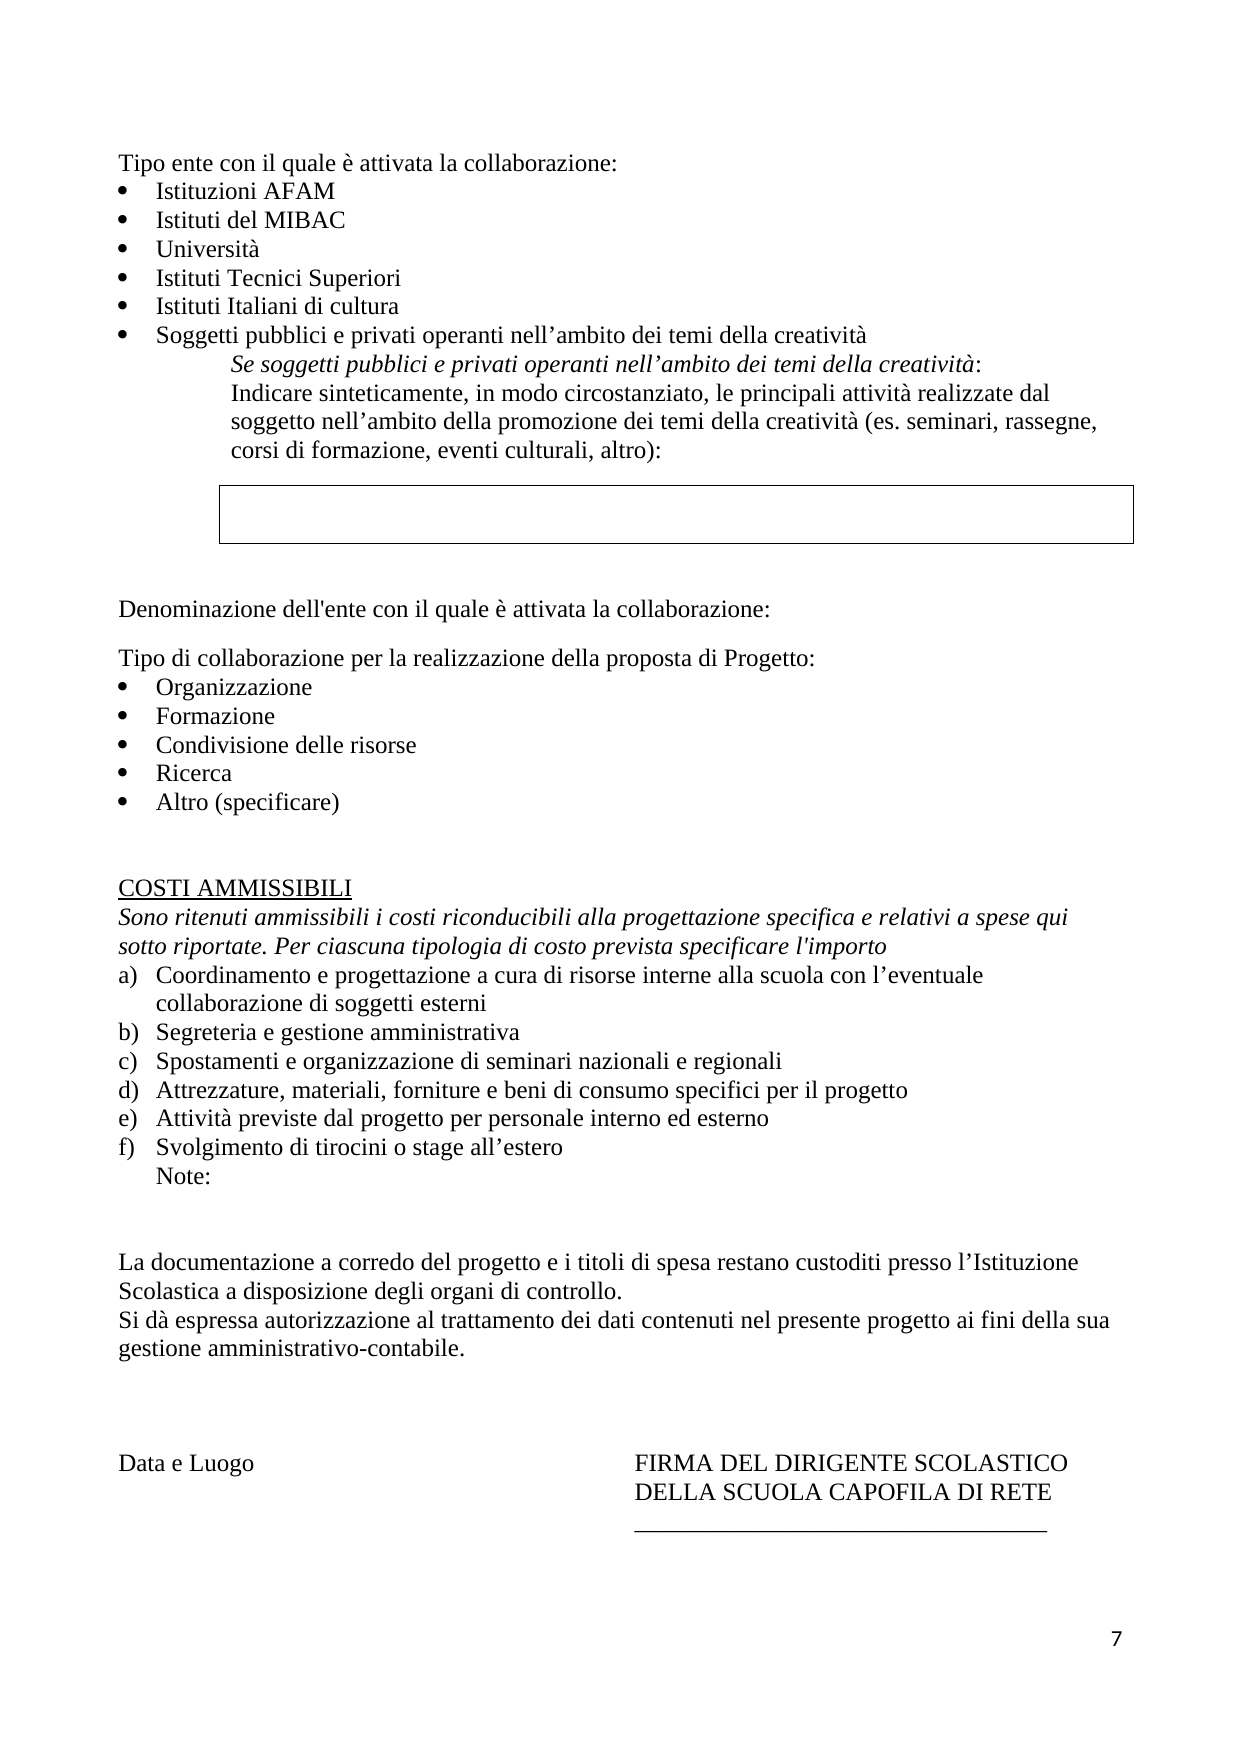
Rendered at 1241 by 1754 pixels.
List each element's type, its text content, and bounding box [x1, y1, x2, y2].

text Data e Luogo FIRMA DEL DIRIGENTE SCOLASTICO [118, 1448, 1122, 1477]
text La documentazione a corredo del progetto e i titoli di spesa restano custoditi presso l’Istituzione [118, 1247, 1122, 1276]
list Istituzioni AFAM [118, 176, 1122, 205]
list Spostamenti e organizzazione di seminari nazionali e regionali [118, 1046, 1122, 1075]
list Condivisione delle risorse [118, 730, 1122, 758]
text Note: [156, 1161, 1122, 1190]
text Scolastica a disposizione degli organi di controllo. [118, 1276, 1122, 1305]
list Svolgimento di tirocini o stage all’estero [118, 1132, 1122, 1161]
list Soggetti pubblici e privati operanti nell’ambito dei temi della creatività [118, 320, 1122, 349]
list Formazione [118, 701, 1122, 730]
list Segreteria e gestione amministrativa [118, 1017, 1122, 1046]
list Istituti Italiani di cultura [118, 291, 1122, 320]
list Istituti Tecnici Superiori [118, 263, 1122, 291]
list Se soggetti pubblici e privati operanti nell’ambito dei temi della creatività: [231, 349, 1122, 378]
list Attività previste dal progetto per personale interno ed esterno [118, 1103, 1122, 1132]
list Ricerca [118, 758, 1122, 787]
list Università [118, 234, 1122, 263]
list Coordinamento e progettazione a cura di risorse interne alla scuola con l’eventuale collaborazione di soggetti esterni [118, 960, 1122, 1017]
text Tipo ente con il quale è attivata la collaborazione: [118, 148, 1122, 176]
table_header [220, 486, 1133, 543]
list Indicare sinteticamente, in modo circostanziato, le principali attività realizzate dal soggetto nell’ambito della promozione dei temi della creatività (es. seminari, rassegne, corsi di formazione, eventi culturali, altro): [231, 378, 1122, 464]
list Organizzazione [118, 672, 1122, 701]
text _________________________________ [118, 1506, 1122, 1535]
list Istituti del MIBAC [118, 205, 1122, 234]
text COSTI AMMISSIBILI [118, 873, 1122, 902]
text Tipo di collaborazione per la realizzazione della proposta di Progetto: [118, 643, 1122, 672]
list Attrezzature, materiali, forniture e beni di consumo specifici per il progetto [118, 1075, 1122, 1103]
text Sono ritenuti ammissibili i costi riconducibili alla progettazione specifica e relativi a spese qui sotto riportate. Per ciascuna tipologia di costo prevista specificare l'importo [118, 902, 1122, 960]
list Altro (specificare) [118, 787, 1122, 816]
text DELLA SCUOLA CAPOFILA DI RETE [118, 1477, 1122, 1506]
text gestione amministrativo-contabile. [118, 1333, 1122, 1362]
text Denominazione dell'ente con il quale è attivata la collaborazione: [118, 594, 1122, 623]
text Si dà espressa autorizzazione al trattamento dei dati contenuti nel presente progetto ai fini della sua [118, 1305, 1122, 1333]
